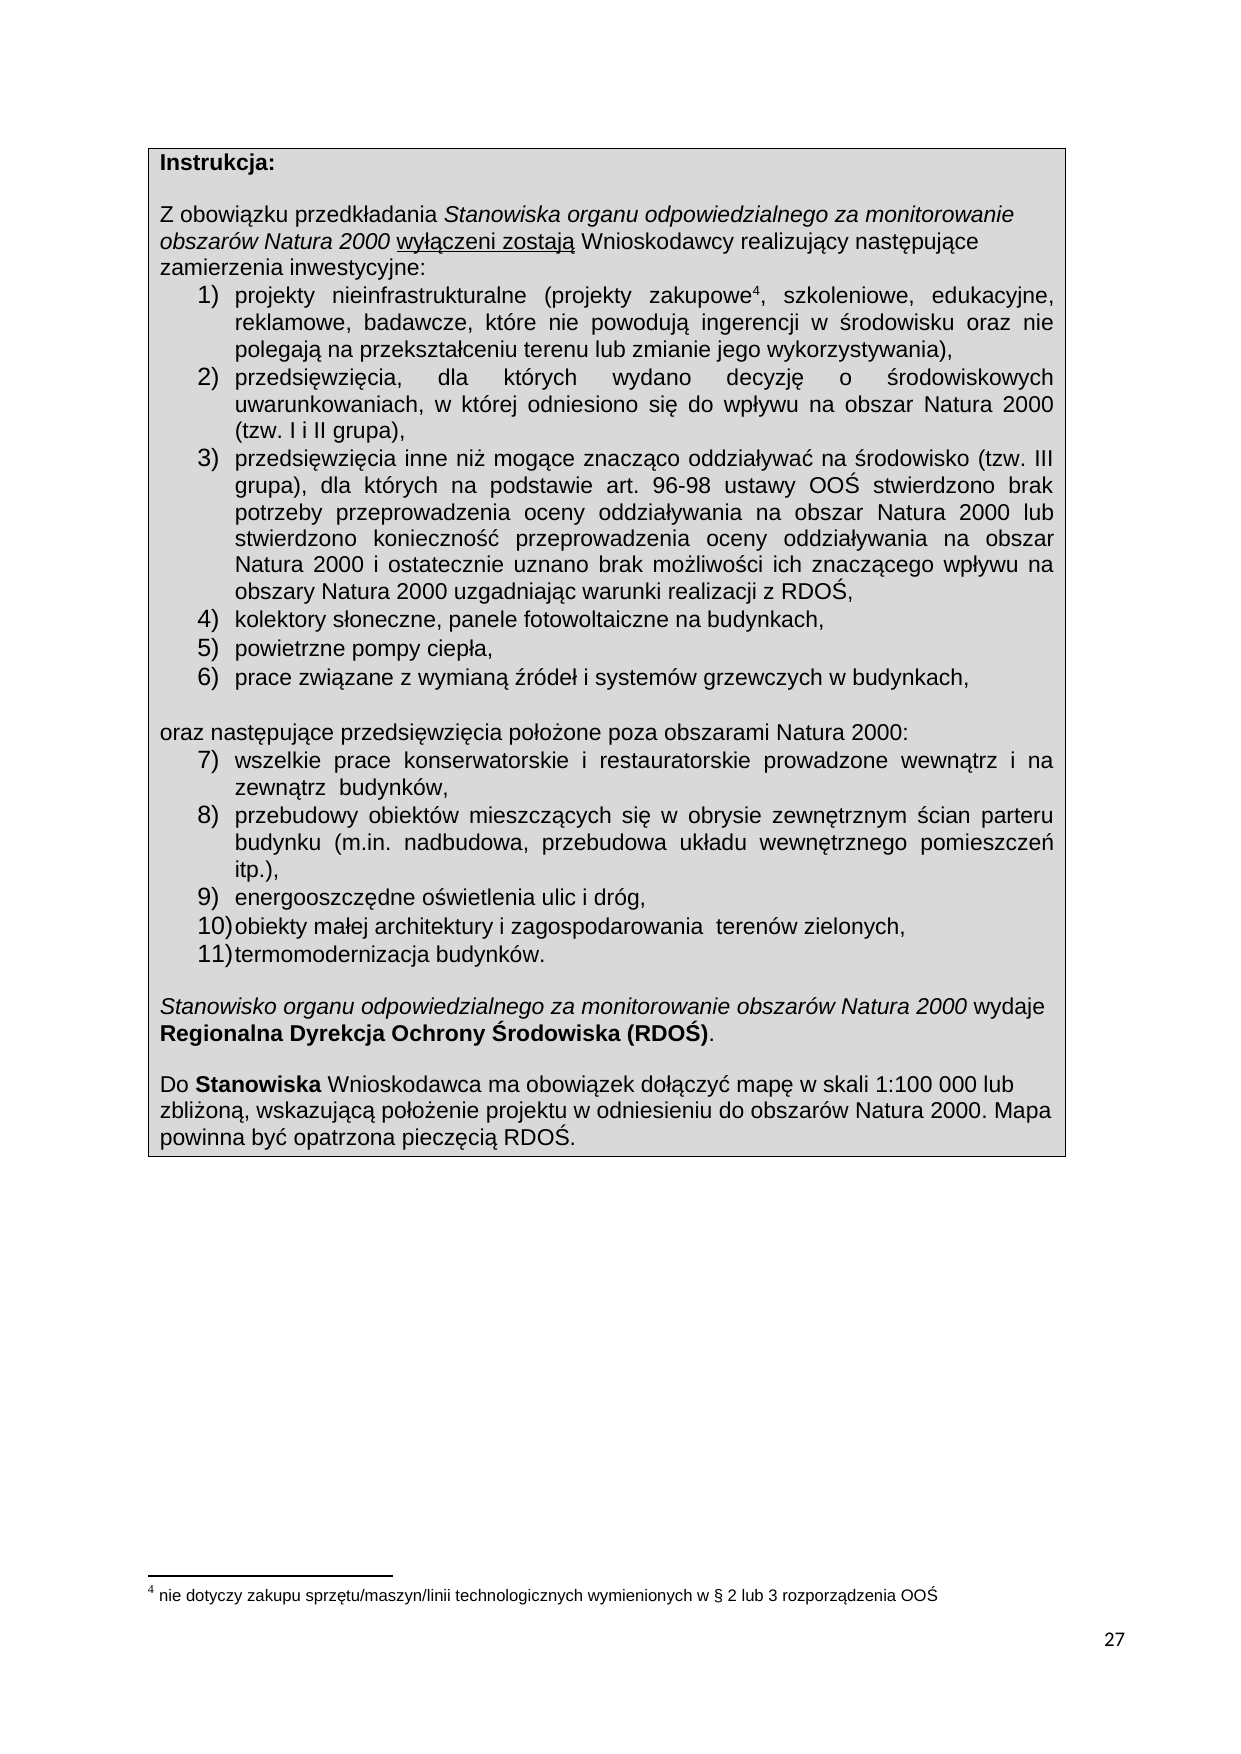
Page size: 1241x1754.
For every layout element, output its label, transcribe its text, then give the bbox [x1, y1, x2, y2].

table_header Instrukcja: Z obowiązku przedkładania Stanowiska organu odpowiedzialnego za monitorowanie obszarów Natura 2000 wyłączeni zostają Wnioskodawcy realizujący następujące zamierzenia inwestycyjne: projekty nieinfrastrukturalne (projekty zakupowe, szkoleniowe, edukacyjne, reklamowe, badawcze, które nie powodują ingerencji w środowisku oraz nie polegają na przekształceniu terenu lub zmianie jego wykorzystywania), przedsięwzięcia, dla których wydano decyzję o środowiskowych uwarunkowaniach, w której odniesiono się do wpływu na obszar Natura 2000 (tzw. I i II grupa), przedsięwzięcia inne niż mogące znacząco oddziaływać na środowisko (tzw. III grupa), dla których na podstawie art. 96-98 ustawy OOŚ stwierdzono brak potrzeby przeprowadzenia oceny oddziaływania na obszar Natura 2000 lub stwierdzono konieczność przeprowadzenia oceny oddziaływania na obszar Natura 2000 i ostatecznie uznano brak możliwości ich znaczącego wpływu na obszary Natura 2000 uzgadniając warunki realizacji z RDOŚ, kolektory słoneczne, panele fotowoltaiczne na budynkach, powietrzne pompy ciepła, prace związane z wymianą źródeł i systemów grzewczych w budynkach, oraz następujące przedsięwzięcia położone poza obszarami Natura 2000: wszelkie prace konserwatorskie i restauratorskie prowadzone wewnątrz i na zewnątrz budynków, przebudowy obiektów mieszczących się w obrysie zewnętrznym ścian parteru budynku (m.in. nadbudowa, przebudowa układu wewnętrznego pomieszczeń itp.), energooszczędne oświetlenia ulic i dróg, obiekty małej architektury i zagospodarowania terenów zielonych, termomodernizacja budynków. Stanowisko organu odpowiedzialnego za monitorowanie obszarów Natura 2000 wydaje Regionalna Dyrekcja Ochrony Środowiska (RDOŚ). Do Stanowiska Wnioskodawca ma obowiązek dołączyć mapę w skali 1:100 000 lub zbliżoną, wskazującą położenie projektu w odniesieniu do obszarów Natura 2000. Mapa powinna być opatrzona pieczęcią RDOŚ. [149, 149, 1065, 1156]
